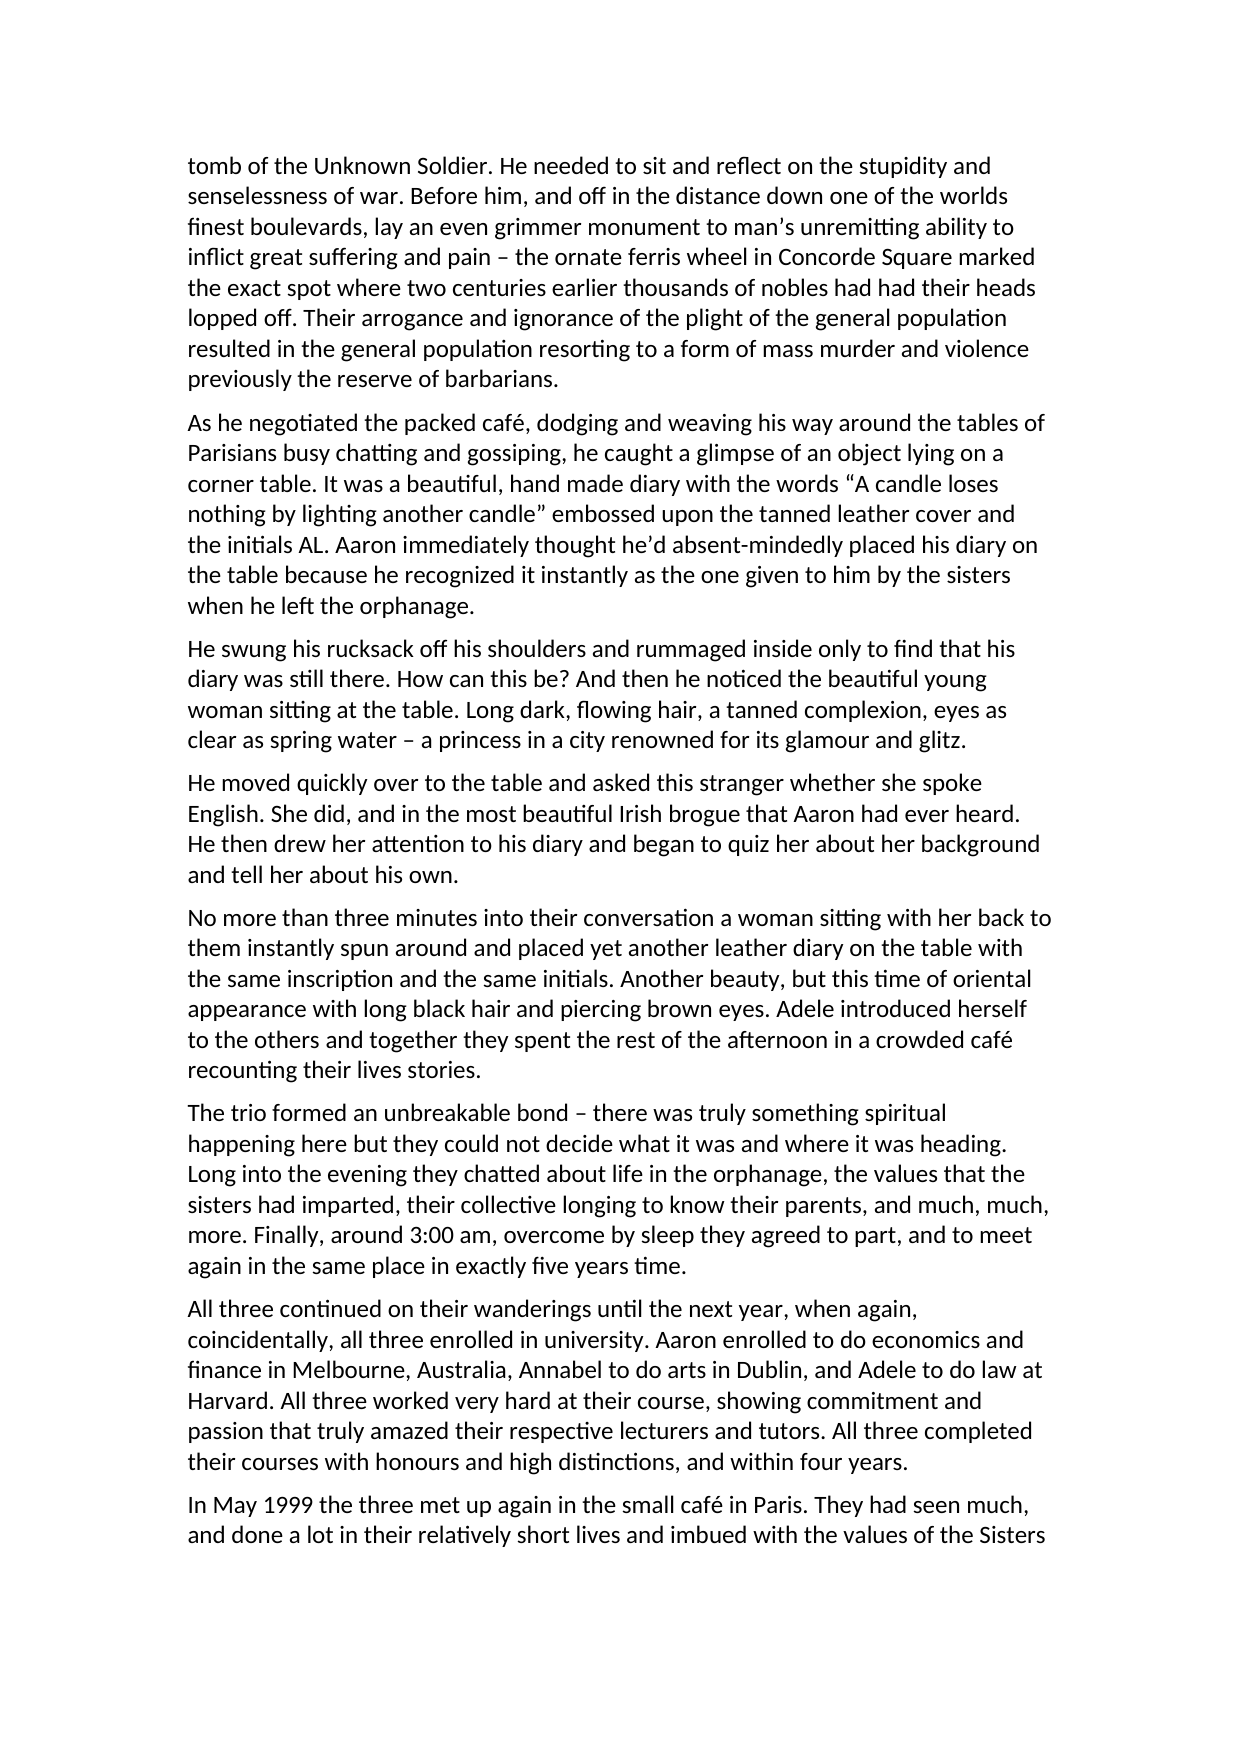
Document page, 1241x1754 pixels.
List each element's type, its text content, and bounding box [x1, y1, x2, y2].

text All three continued on their wanderings until the next year, when again, coincidentally, all three enrolled in university. Aaron enrolled to do economics and finance in , , Annabel to do arts in , and Adele to do law at Harvard. All three worked very hard at their course, showing commitment and passion that truly amazed their respective lecturers and tutors. All three completed their courses with honours and high distinctions, and within four years. [187, 1293, 1053, 1476]
text No more than three minutes into their conversation a woman sitting with her back to them instantly spun around and placed yet another leather diary on the table with the same inscription and the same initials. Another beauty, but this time of oriental appearance with long black hair and piercing brown eyes. Adele introduced herself to the others and together they spent the rest of the afternoon in a crowded café recounting their lives stories. [187, 902, 1053, 1085]
text As he negotiated the packed café, dodging and weaving his way around the tables of Parisians busy chatting and gossiping, he caught a glimpse of an object lying on a corner table. It was a beautiful, hand made diary with the words “A candle loses nothing by lighting another candle” embossed upon the tanned leather cover and the initials AL. Aaron immediately thought he’d absent-mindedly placed his diary on the table because he recognized it instantly as the one given to him by the sisters when he left the orphanage. [187, 407, 1053, 620]
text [187, 1489, 1053, 1550]
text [187, 150, 1053, 394]
text He swung his rucksack off his shoulders and rummaged inside only to find that his diary was still there. How can this be? And then he noticed the beautiful young woman sitting at the table. Long dark, flowing hair, a tanned complexion, eyes as clear as spring water – a princess in a city renowned for its glamour and glitz. [187, 633, 1053, 755]
text The trio formed an unbreakable bond – there was truly something spiritual happening here but they could not decide what it was and where it was heading. Long into the evening they chatted about life in the orphanage, the values that the sisters had imparted, their collective longing to know their parents, and much, much, more. Finally, around , overcome by sleep they agreed to part, and to meet again in the same place in exactly five years time. [187, 1098, 1053, 1281]
text He moved quickly over to the table and asked this stranger whether she spoke English. She did, and in the most beautiful Irish brogue that Aaron had ever heard. He then drew her attention to his diary and began to quiz her about her background and tell her about his own. [187, 767, 1053, 889]
